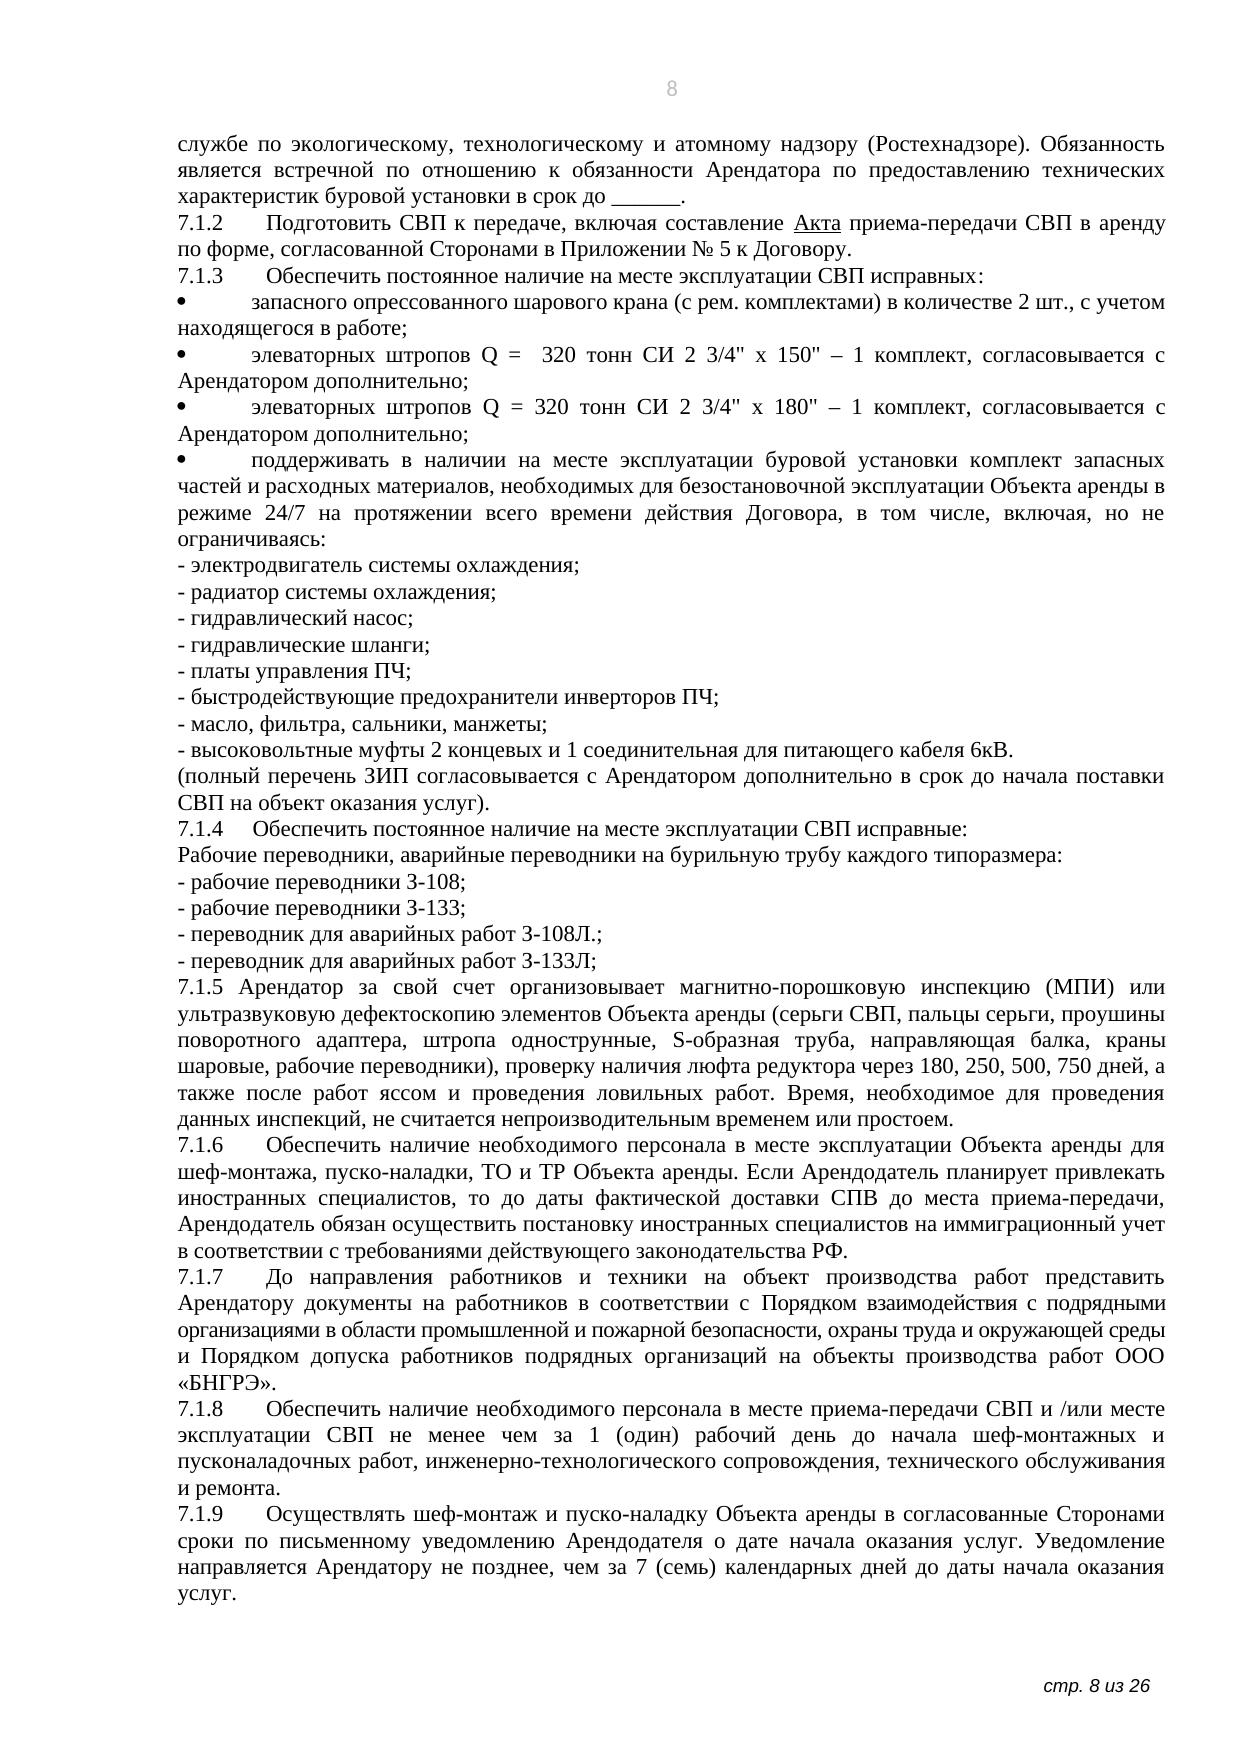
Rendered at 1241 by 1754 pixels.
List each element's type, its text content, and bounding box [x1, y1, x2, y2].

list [177, 130, 1167, 209]
list Обеспечить наличие необходимого персонала в месте приема-передачи СВП и /или месте эксплуатации СВП не менее чем за 1 (один) рабочий день до начала шеф-монтажных и пусконаладочных работ, инженерно-технологического сопровождения, технического обслуживания и ремонта. [177, 1395, 1167, 1500]
text - высоковольтные муфты 2 концевых и 1 соединительная для питающего кабеля 6кВ. [177, 736, 1167, 762]
text (полный перечень ЗИП согласовывается с Арендатором дополнительно в срок до начала поставки СВП на объект оказания услуг). [177, 762, 1167, 815]
text - переводник для аварийных работ З-133Л; [177, 947, 1167, 973]
text - радиатор системы охлаждения; [177, 578, 1167, 604]
text - платы управления ПЧ; [177, 657, 1167, 683]
text - гидравлический насос; [177, 604, 1167, 631]
list поддерживать в наличии на месте эксплуатации буровой установки комплект запасных частей и расходных материалов, необходимых для безостановочной эксплуатации Объекта аренды в режиме 24/7 на протяжении всего времени действия Договора, в том числе, включая, но не ограничиваясь: [177, 446, 1167, 552]
list До направления работников и техники на объект производства работ представить Арендатору документы на работников в соответствии с Порядком взаимодействия с подрядными организациями в области промышленной и пожарной безопасности, охраны труда и окружающей среды и Порядком допуска работников подрядных организаций на объекты производства работ ООО «БНГРЭ». [177, 1263, 1167, 1395]
text Рабочие переводники, аварийные переводники на бурильную трубу каждого типоразмера: [177, 841, 1167, 868]
list запасного опрессованного шарового крана (с рем. комплектами) в количестве 2 шт., с учетом находящегося в работе; [177, 288, 1167, 341]
text - масло, фильтра, сальники, манжеты; [177, 710, 1167, 736]
list элеваторных штропов Q = 320 тонн СИ 2 3/4" х 180" – 1 комплект, согласовывается с Арендатором дополнительно; [177, 393, 1167, 446]
list Обеспечить постоянное наличие на месте эксплуатации СВП исправных: [177, 262, 1167, 288]
text 7.1.5 Арендатор за свой счет организовывает магнитно-порошковую инспекцию (МПИ) или ультразвуковую дефектоскопию элементов Объекта аренды (серьги СВП, пальцы серьги, проушины поворотного адаптера, штропа однострунные, S-образная труба, направляющая балка, краны шаровые, рабочие переводники), проверку наличия люфта редуктора через 180, 250, 500, 750 дней, а также после работ яссом и проведения ловильных работ. Время, необходимое для проведения данных инспекций, не считается непроизводительным временем или простоем. [177, 973, 1167, 1131]
text - электродвигатель системы охлаждения; [177, 552, 1167, 578]
list Обеспечить наличие необходимого персонала в месте эксплуатации Объекта аренды для шеф-монтажа, пуско-наладки, ТО и ТР Объекта аренды. Если Арендодатель планирует привлекать иностранных специалистов, то до даты фактической доставки СПВ до места приема-передачи, Арендодатель обязан осуществить постановку иностранных специалистов на иммиграционный учет в соответствии с требованиями действующего законодательства РФ. [177, 1131, 1167, 1263]
list Осуществлять шеф-монтаж и пуско-наладку Объекта аренды в согласованные Сторонами сроки по письменному уведомлению Арендодателя о дате начала оказания услуг. Уведомление направляется Арендатору не позднее, чем за 7 (семь) календарных дней до даты начала оказания услуг. [177, 1500, 1167, 1606]
list элеваторных штропов Q = 320 тонн СИ 2 3/4" х 150" – 1 комплект, согласовывается с Арендатором дополнительно; [177, 341, 1167, 393]
text - рабочие переводники З-108; [177, 868, 1167, 894]
list Обеспечить постоянное наличие на месте эксплуатации СВП исправные: [177, 815, 1167, 841]
text - гидравлические шланги; [177, 631, 1167, 657]
text - переводник для аварийных работ З-108Л.; [177, 921, 1167, 947]
text - рабочие переводники З-133; [177, 894, 1167, 921]
list Подготовить СВП к передаче, включая составление Акта приема-передачи СВП в аренду по форме, согласованной Сторонами в Приложении № 5 к Договору. [177, 209, 1167, 262]
text - быстродействующие предохранители инверторов ПЧ; [177, 683, 1167, 710]
